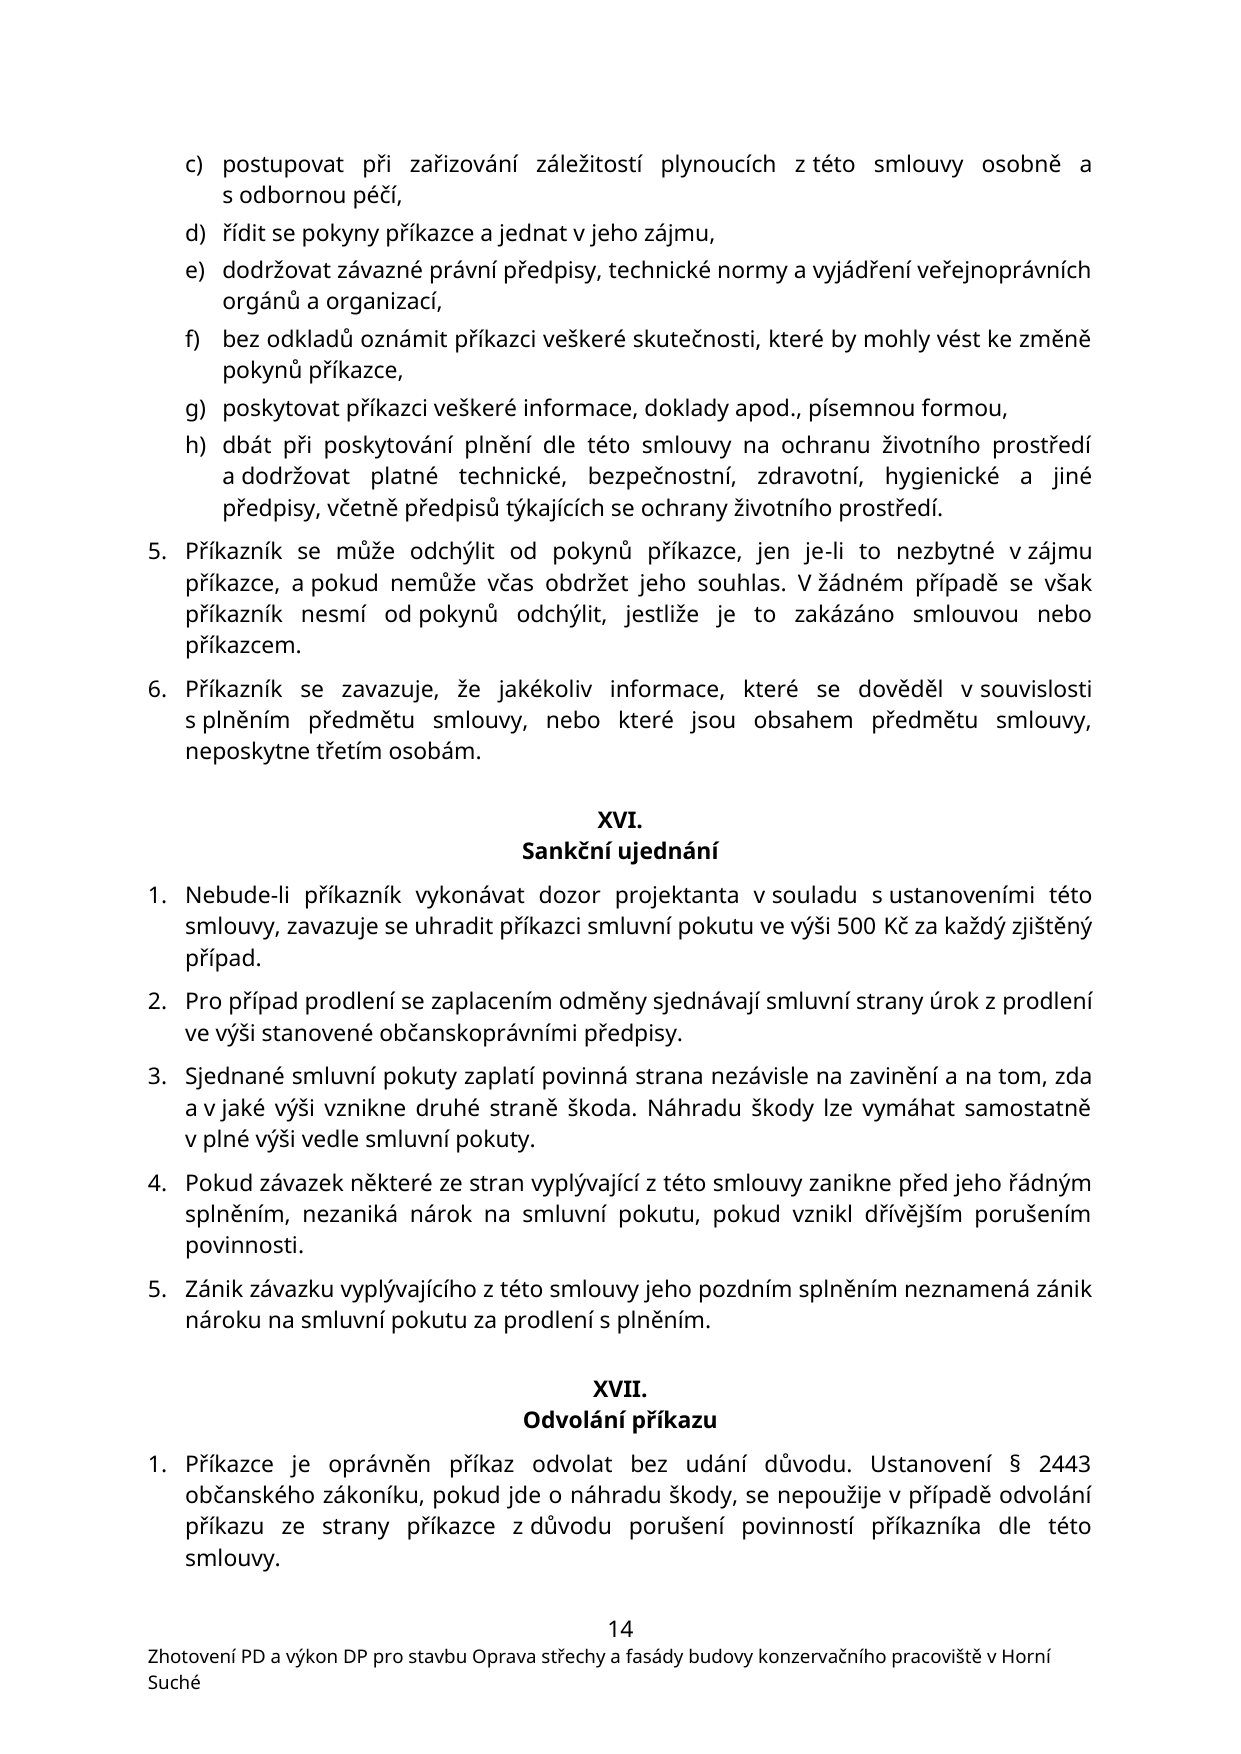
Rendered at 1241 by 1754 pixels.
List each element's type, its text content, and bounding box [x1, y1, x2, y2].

list bez odkladů oznámit příkazci veškeré skutečnosti, které by mohly vést ke změně pokynů příkazce, [185, 323, 1092, 385]
text XVI. Sankční ujednání [148, 804, 1092, 866]
list dbát při poskytování plnění dle této smlouvy na ochranu životního prostředí a dodržovat platné technické, bezpečnostní, zdravotní, hygienické a jiné předpisy, včetně předpisů týkajících se ochrany životního prostředí. [185, 429, 1092, 523]
list poskytovat příkazci veškeré informace, doklady apod., písemnou formou, [185, 391, 1092, 423]
text XVII. Odvolání příkazu [148, 1373, 1092, 1435]
list postupovat při zařizování záležitostí plynoucích z této smlouvy osobně a s odbornou péčí, [185, 148, 1092, 210]
list Nebude-li příkazník vykonávat dozor projektanta v souladu s ustanoveními této smlouvy, zavazuje se uhradit příkazci smluvní pokutu ve výši 500 Kč za každý zjištěný případ. [148, 879, 1092, 973]
list Pokud závazek některé ze stran vyplývající z této smlouvy zanikne před jeho řádným splněním, nezaniká nárok na smluvní pokutu, pokud vznikl dřívějším porušením povinnosti. [148, 1166, 1092, 1260]
list Sjednané smluvní pokuty zaplatí povinná strana nezávisle na zavinění a na tom, zda a v jaké výši vznikne druhé straně škoda. Náhradu škody lze vymáhat samostatně v plné výši vedle smluvní pokuty. [148, 1060, 1092, 1154]
list Příkazník se může odchýlit od pokynů příkazce, jen je-li to nezbytné v zájmu příkazce, a pokud nemůže včas obdržet jeho souhlas. V žádném případě se však příkazník nesmí od pokynů odchýlit, jestliže je to zakázáno smlouvou nebo příkazcem. [148, 535, 1092, 660]
list Pro případ prodlení se zaplacením odměny sjednávají smluvní strany úrok z prodlení ve výši stanovené občanskoprávními předpisy. [148, 985, 1092, 1048]
list dodržovat závazné právní předpisy, technické normy a vyjádření veřejnoprávních orgánů a organizací, [185, 254, 1092, 316]
list Zánik závazku vyplývajícího z této smlouvy jeho pozdním splněním neznamená zánik nároku na smluvní pokutu za prodlení s plněním. [148, 1273, 1092, 1335]
list Příkazník se zavazuje, že jakékoliv informace, které se dověděl v souvislosti s plněním předmětu smlouvy, nebo které jsou obsahem předmětu smlouvy, neposkytne třetím osobám. [148, 673, 1092, 766]
list řídit se pokyny příkazce a jednat v jeho zájmu, [185, 216, 1092, 248]
list Příkazce je oprávněn příkaz odvolat bez udání důvodu. Ustanovení § 2443 občanského zákoníku, pokud jde o náhradu škody, se nepoužije v případě odvolání příkazu ze strany příkazce z důvodu porušení povinností příkazníka dle této smlouvy. [148, 1448, 1092, 1573]
